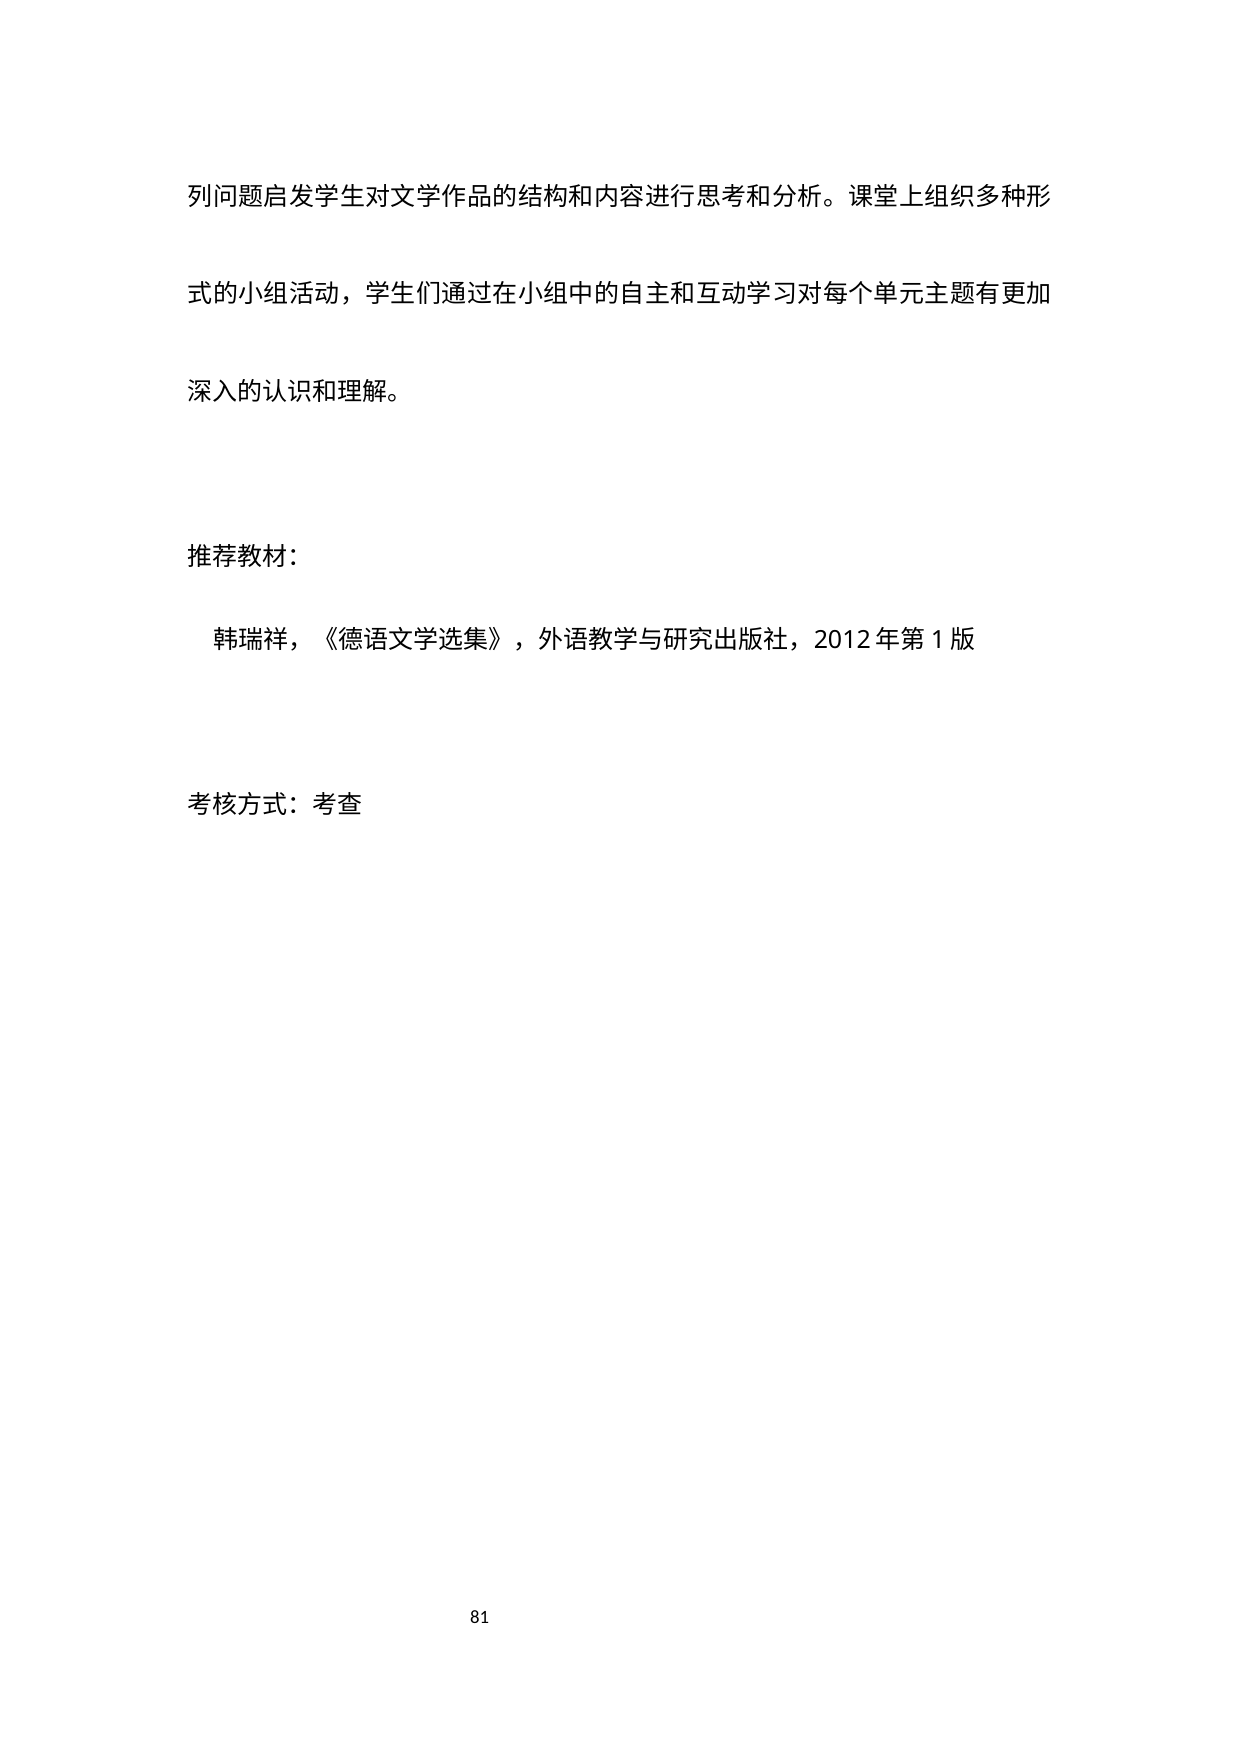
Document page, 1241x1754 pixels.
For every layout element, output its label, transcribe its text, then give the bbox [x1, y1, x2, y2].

text 韩瑞祥，《德语文学选集》，外语教学与研究出版社，2012年第1版 [187, 605, 1053, 670]
text 考核方式：考查 [187, 770, 1053, 835]
text 推荐教材： [187, 522, 1053, 587]
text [187, 162, 1053, 422]
